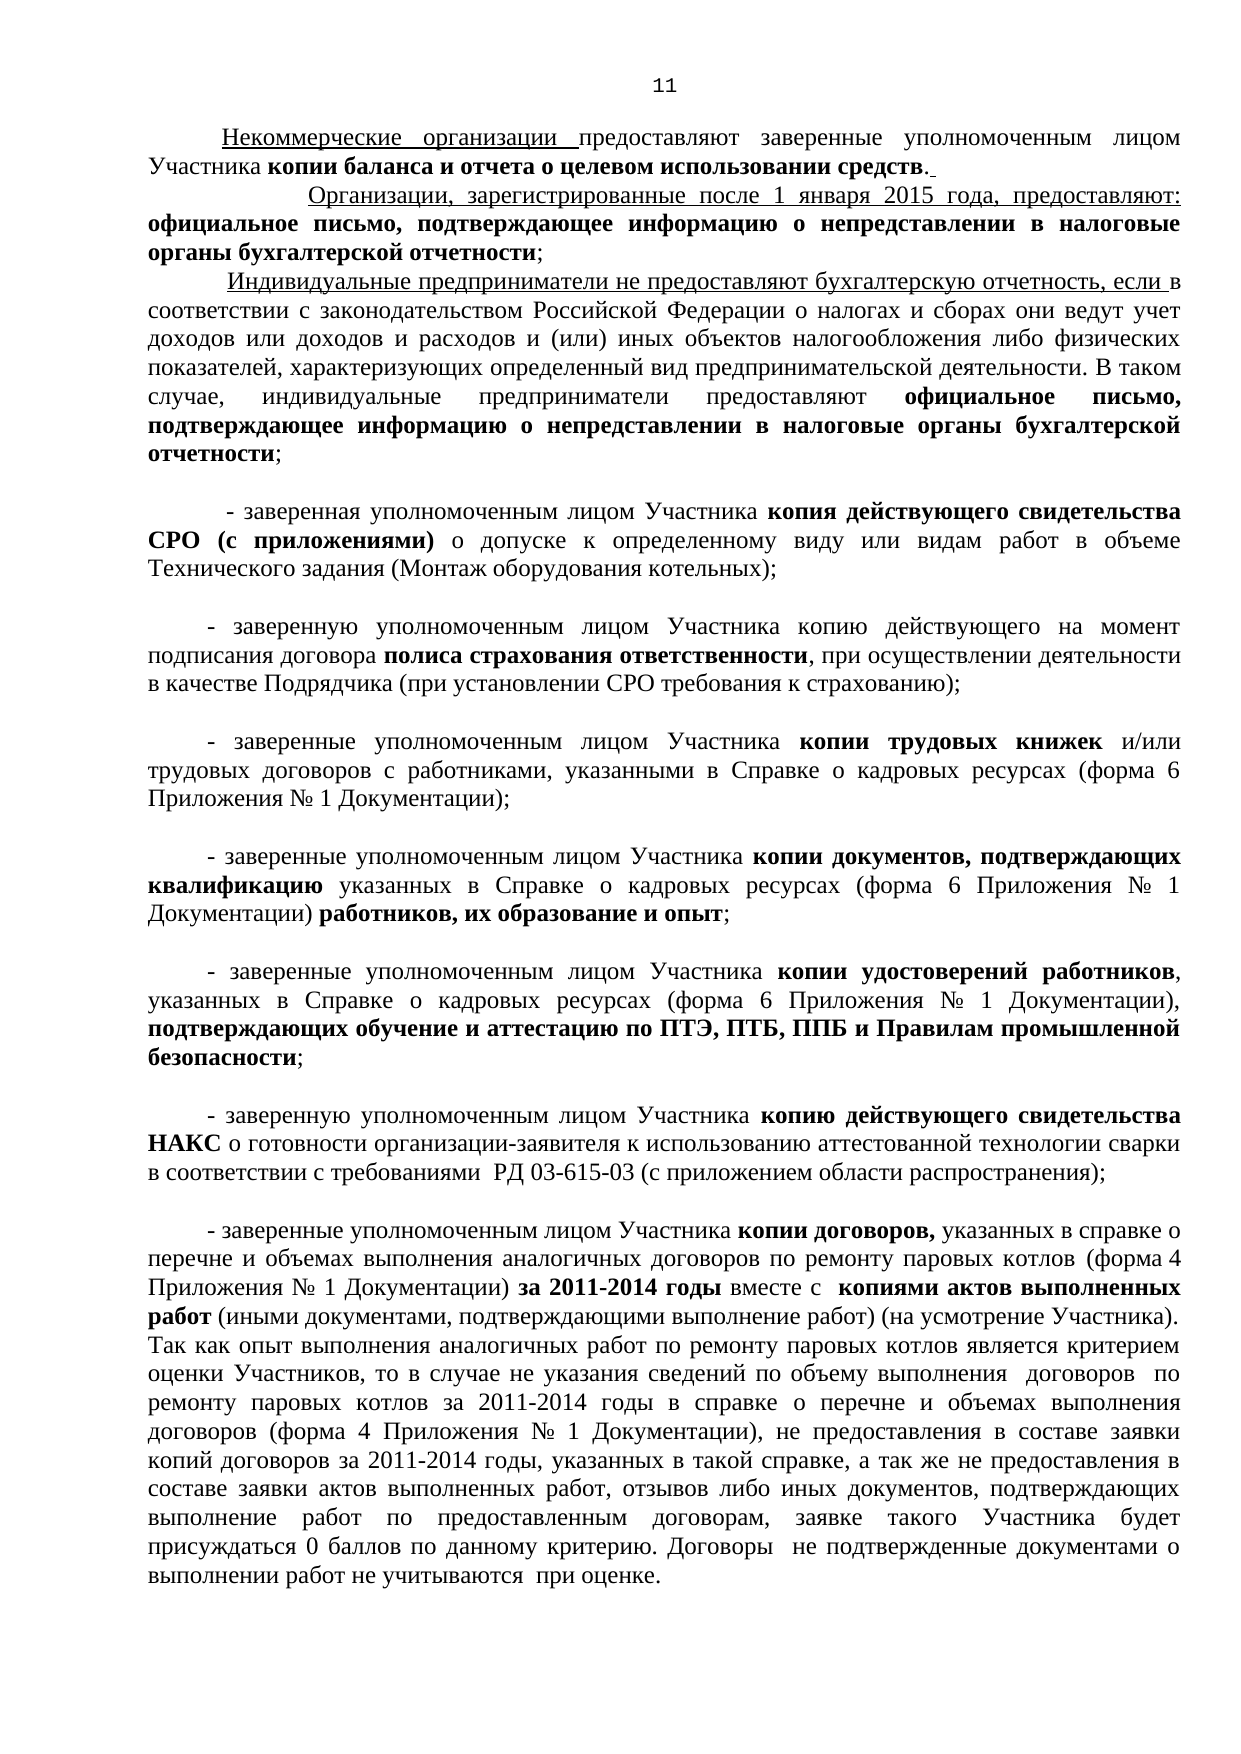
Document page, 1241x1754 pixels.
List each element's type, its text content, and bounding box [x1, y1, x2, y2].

text Некоммерческие организации предоставляют заверенные уполномоченным лицом Участника копии баланса и отчета о целевом использовании средств. [148, 122, 1181, 180]
text - заверенные уполномоченным лицом Участника копии трудовых книжек и/или трудовых договоров с работниками, указанными в Справке о кадровых ресурсах (форма 6 Приложения № 1 Документации); [148, 726, 1181, 812]
text - заверенную уполномоченным лицом Участника копию действующего на момент подписания договора полиса страхования ответственности, при осуществлении деятельности в качестве Подрядчика (при установлении СРО требования к страхованию); [148, 611, 1181, 697]
text - заверенные уполномоченным лицом Участника копии документов, подтверждающих квалификацию указанных в Справке о кадровых ресурсах (форма 6 Приложения № 1 Документации) работников, их образование и опыт; [148, 841, 1181, 927]
text Организации, зарегистрированные после 1 января 2015 года, предоставляют: официальное письмо, подтверждающее информацию о непредставлении в налоговые органы бухгалтерской отчетности; [148, 180, 1181, 266]
text - заверенные уполномоченным лицом Участника копии договоров, указанных в справке о перечне и объемах выполнения аналогичных договоров по ремонту паровых котлов (форма 4 Приложения № 1 Документации) за 2011-2014 годы вместе с копиями актов выполненных работ (иными документами, подтверждающими выполнение работ) (на усмотрение Участника). [148, 1215, 1181, 1330]
text Так как опыт выполнения аналогичных работ по ремонту паровых котлов является критерием оценки Участников, то в случае не указания сведений по объему выполнения договоров по ремонту паровых котлов за 2011-2014 годы в справке о перечне и объемах выполнения договоров (форма 4 Приложения № 1 Документации), не предоставления в составе заявки копий договоров за 2011-2014 годы, указанных в такой справке, а так же не предоставления в составе заявки актов выполненных работ, отзывов либо иных документов, подтверждающих выполнение работ по предоставленным договорам, заявке такого Участника будет присуждаться 0 баллов по данному критерию. Договоры не подтвержденные документами о выполнении работ не учитываются при оценке. [148, 1330, 1181, 1588]
text - заверенные уполномоченным лицом Участника копии удостоверений работников, указанных в Справке о кадровых ресурсах (форма 6 Приложения № 1 Документации), подтверждающих обучение и аттестацию по ПТЭ, ПТБ, ППБ и Правилам промышленной безопасности; [148, 956, 1181, 1071]
text - заверенная уполномоченным лицом Участника копия действующего свидетельства СРО (с приложениями) о допуске к определенному виду или видам работ в объеме Технического задания (Монтаж оборудования котельных); [148, 496, 1181, 582]
text Индивидуальные предприниматели не предоставляют бухгалтерскую отчетность, если в соответствии с законодательством Российской Федерации о налогах и сборах они ведут учет доходов или доходов и расходов и (или) иных объектов налогообложения либо физических показателей, характеризующих определенный вид предпринимательской деятельности. В таком случае, индивидуальные предприниматели предоставляют официальное письмо, подтверждающее информацию о непредставлении в налоговые органы бухгалтерской отчетности; [148, 266, 1181, 467]
text - заверенную уполномоченным лицом Участника копию действующего свидетельства НАКС о готовности организации-заявителя к использованию аттестованной технологии сварки в соответствии с требованиями РД 03-615-03 (с приложением области распространения); [148, 1100, 1181, 1186]
